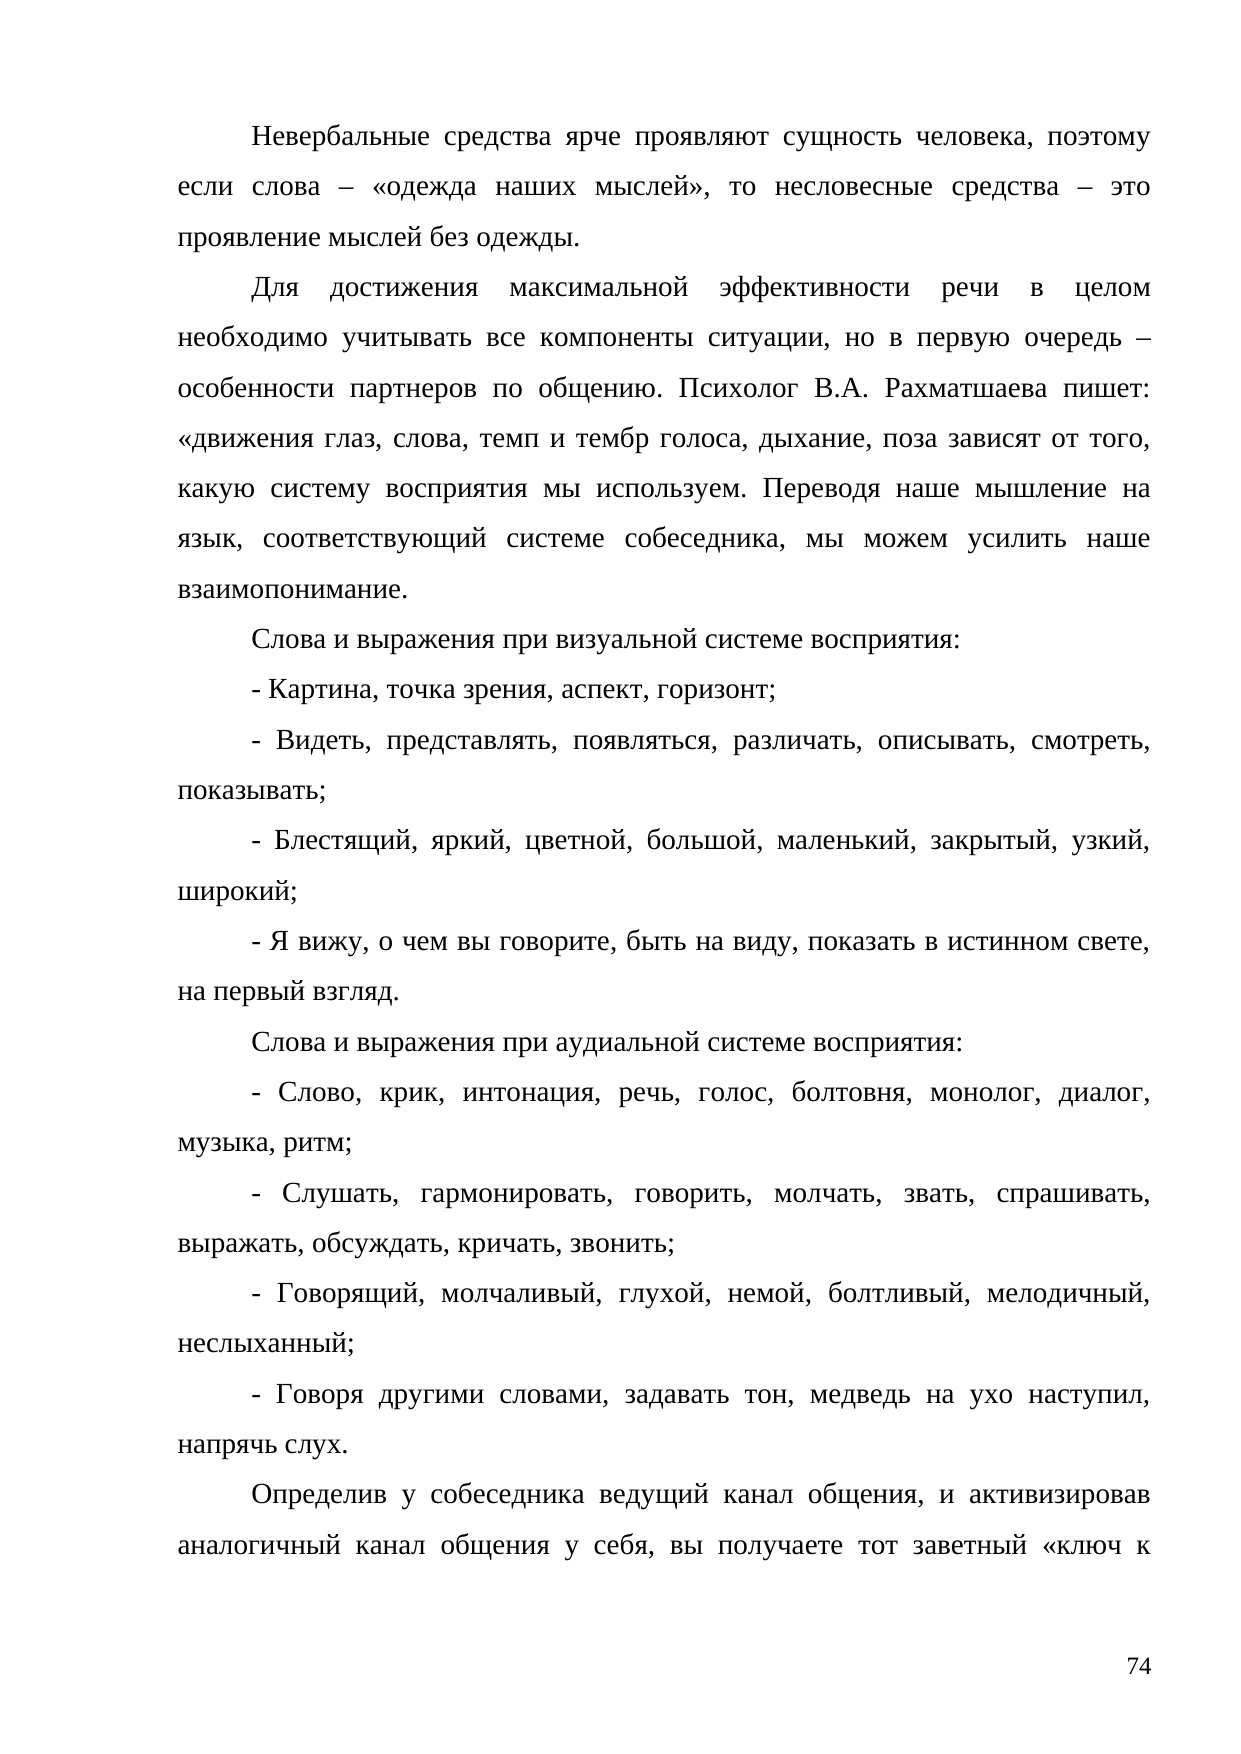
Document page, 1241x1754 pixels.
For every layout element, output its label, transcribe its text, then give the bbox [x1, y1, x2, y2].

text Слова и выражения при аудиальной системе восприятия: [177, 1024, 1152, 1057]
text - Слово, крик, интонация, речь, голос, болтовня, монолог, диалог, музыка, ритм; [177, 1074, 1152, 1158]
text Слова и выражения при визуальной системе восприятия: [177, 621, 1152, 655]
text - Видеть, представлять, появляться, различать, описывать, смотреть, показывать; [177, 722, 1152, 806]
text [177, 1477, 1152, 1560]
text - Картина, точка зрения, аспект, горизонт; [177, 672, 1152, 705]
text Для достижения максимальной эффективности речи в целом необходимо учитывать все компоненты ситуации, но в первую очередь – особенности партнеров по общению. Психолог В.А. Рахматшаева пишет: «движения глаз, слова, темп и тембр голоса, дыхание, поза зависят от того, какую систему восприятия мы используем. Переводя наше мышление на язык, соответствующий системе собеседника, мы можем усилить наше взаимопонимание. [177, 269, 1152, 604]
text - Говорящий, молчаливый, глухой, немой, болтливый, мелодичный, неслыханный; [177, 1275, 1152, 1359]
text - Блестящий, яркий, цветной, большой, маленький, закрытый, узкий, широкий; [177, 822, 1152, 906]
text - Слушать, гармонировать, говорить, молчать, звать, спрашивать, выражать, обсуждать, кричать, звонить; [177, 1175, 1152, 1258]
text Невербальные средства ярче проявляют сущность человека, поэтому если слова – «одежда наших мыслей», то несловесные средства – это проявление мыслей без одежды. [177, 118, 1152, 252]
text - Говоря другими словами, задавать тон, медведь на ухо наступил, напрячь слух. [177, 1376, 1152, 1460]
text - Я вижу, о чем вы говорите, быть на виду, показать в истинном свете, на первый взгляд. [177, 923, 1152, 1007]
